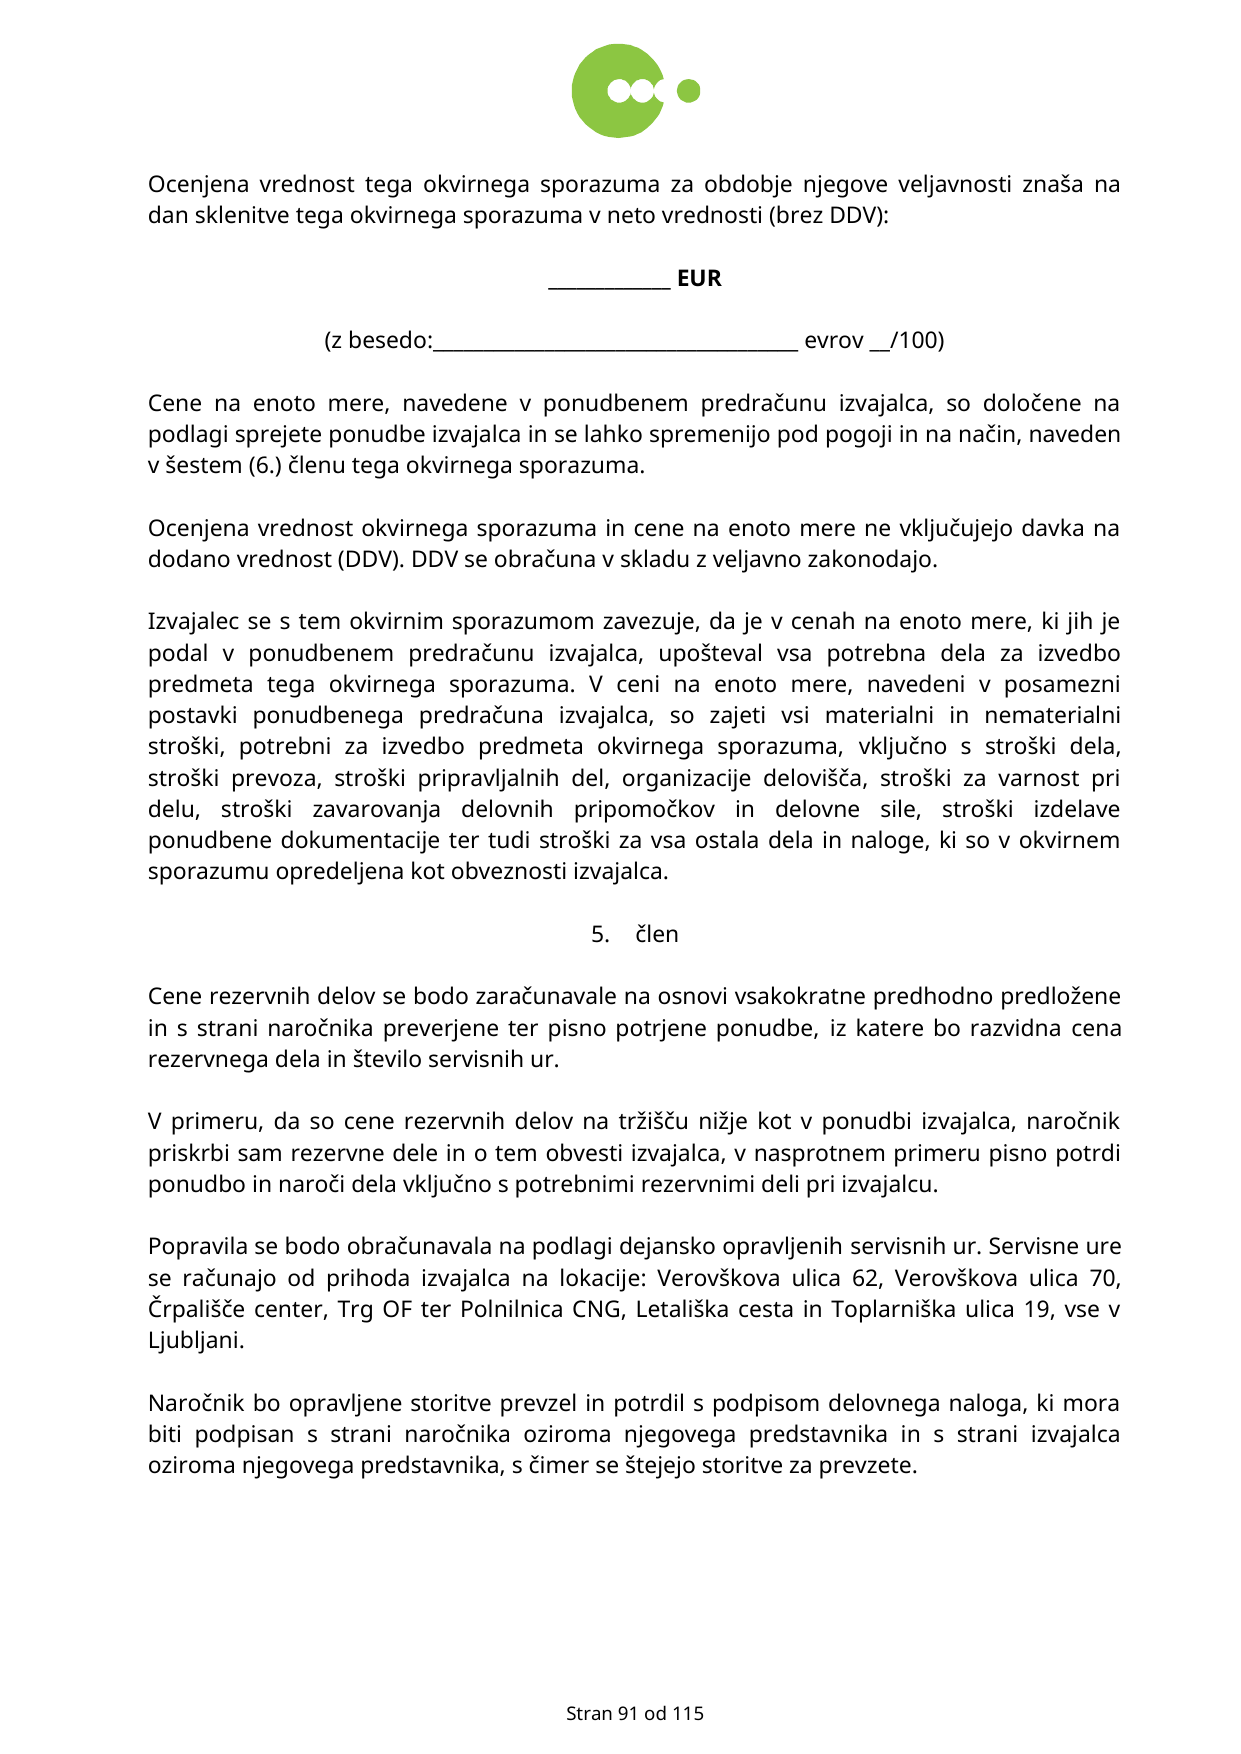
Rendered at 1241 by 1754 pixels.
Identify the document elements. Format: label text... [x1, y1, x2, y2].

text Cene rezervnih delov se bodo zaračunavale na osnovi vsakokratne predhodno predložene in s strani naročnika preverjene ter pisno potrjene ponudbe, iz katere bo razvidna cena rezervnega dela in število servisnih ur. [148, 980, 1122, 1074]
text Naročnik bo opravljene storitve prevzel in potrdil s podpisom delovnega naloga, ki mora biti podpisan s strani naročnika oziroma njegovega predstavnika in s strani izvajalca oziroma njegovega predstavnika, s čimer se štejejo storitve za prevzete. [148, 1386, 1122, 1480]
text Izvajalec se s tem okvirnim sporazumom zavezuje, da je v cenah na enoto mere, ki jih je podal v ponudbenem predračunu izvajalca, upošteval vsa potrebna dela za izvedbo predmeta tega okvirnega sporazuma. V ceni na enoto mere, navedeni v posamezni postavki ponudbenega predračuna izvajalca, so zajeti vsi materialni in nematerialni stroški, potrebni za izvedbo predmeta okvirnega sporazuma, vključno s stroški dela, stroški prevoza, stroški pripravljalnih del, organizacije delovišča, stroški za varnost pri delu, stroški zavarovanja delovnih pripomočkov in delovne sile, stroški izdelave ponudbene dokumentacije ter tudi stroški za vsa ostala dela in naloge, ki so v okvirnem sporazumu opredeljena kot obveznosti izvajalca. [148, 605, 1122, 886]
text Ocenjena vrednost tega okvirnega sporazuma za obdobje njegove veljavnosti znaša na dan sklenitve tega okvirnega sporazuma v neto vrednosti (brez DDV): [148, 168, 1122, 230]
text V primeru, da so cene rezervnih delov na tržišču nižje kot v ponudbi izvajalca, naročnik priskrbi sam rezervne dele in o tem obvesti izvajalca, v nasprotnem primeru pisno potrdi ponudbo in naroči dela vključno s potrebnimi rezervnimi deli pri izvajalcu. [148, 1105, 1122, 1199]
text Ocenjena vrednost okvirnega sporazuma in cene na enoto mere ne vključujejo davka na dodano vrednost (DDV). DDV se obračuna v skladu z veljavno zakonodajo. [148, 511, 1122, 574]
text _____________ EUR [148, 261, 1122, 293]
text (z besedo:____________________________________ evrov __/100) [148, 324, 1122, 355]
text Cene na enoto mere, navedene v ponudbenem predračunu izvajalca, so določene na podlagi sprejete ponudbe izvajalca in se lahko spremenijo pod pogoji in na način, naveden v šestem (6.) členu tega okvirnega sporazuma. [148, 386, 1122, 480]
list člen [148, 918, 1122, 949]
text Popravila se bodo obračunavala na podlagi dejansko opravljenih servisnih ur. Servisne ure se računajo od prihoda izvajalca na lokacije: Verovškova ulica 62, Verovškova ulica 70, Črpališče center, Trg OF ter Polnilnica CNG, Letališka cesta in Toplarniška ulica 19, vse v Ljubljani. [148, 1230, 1122, 1355]
